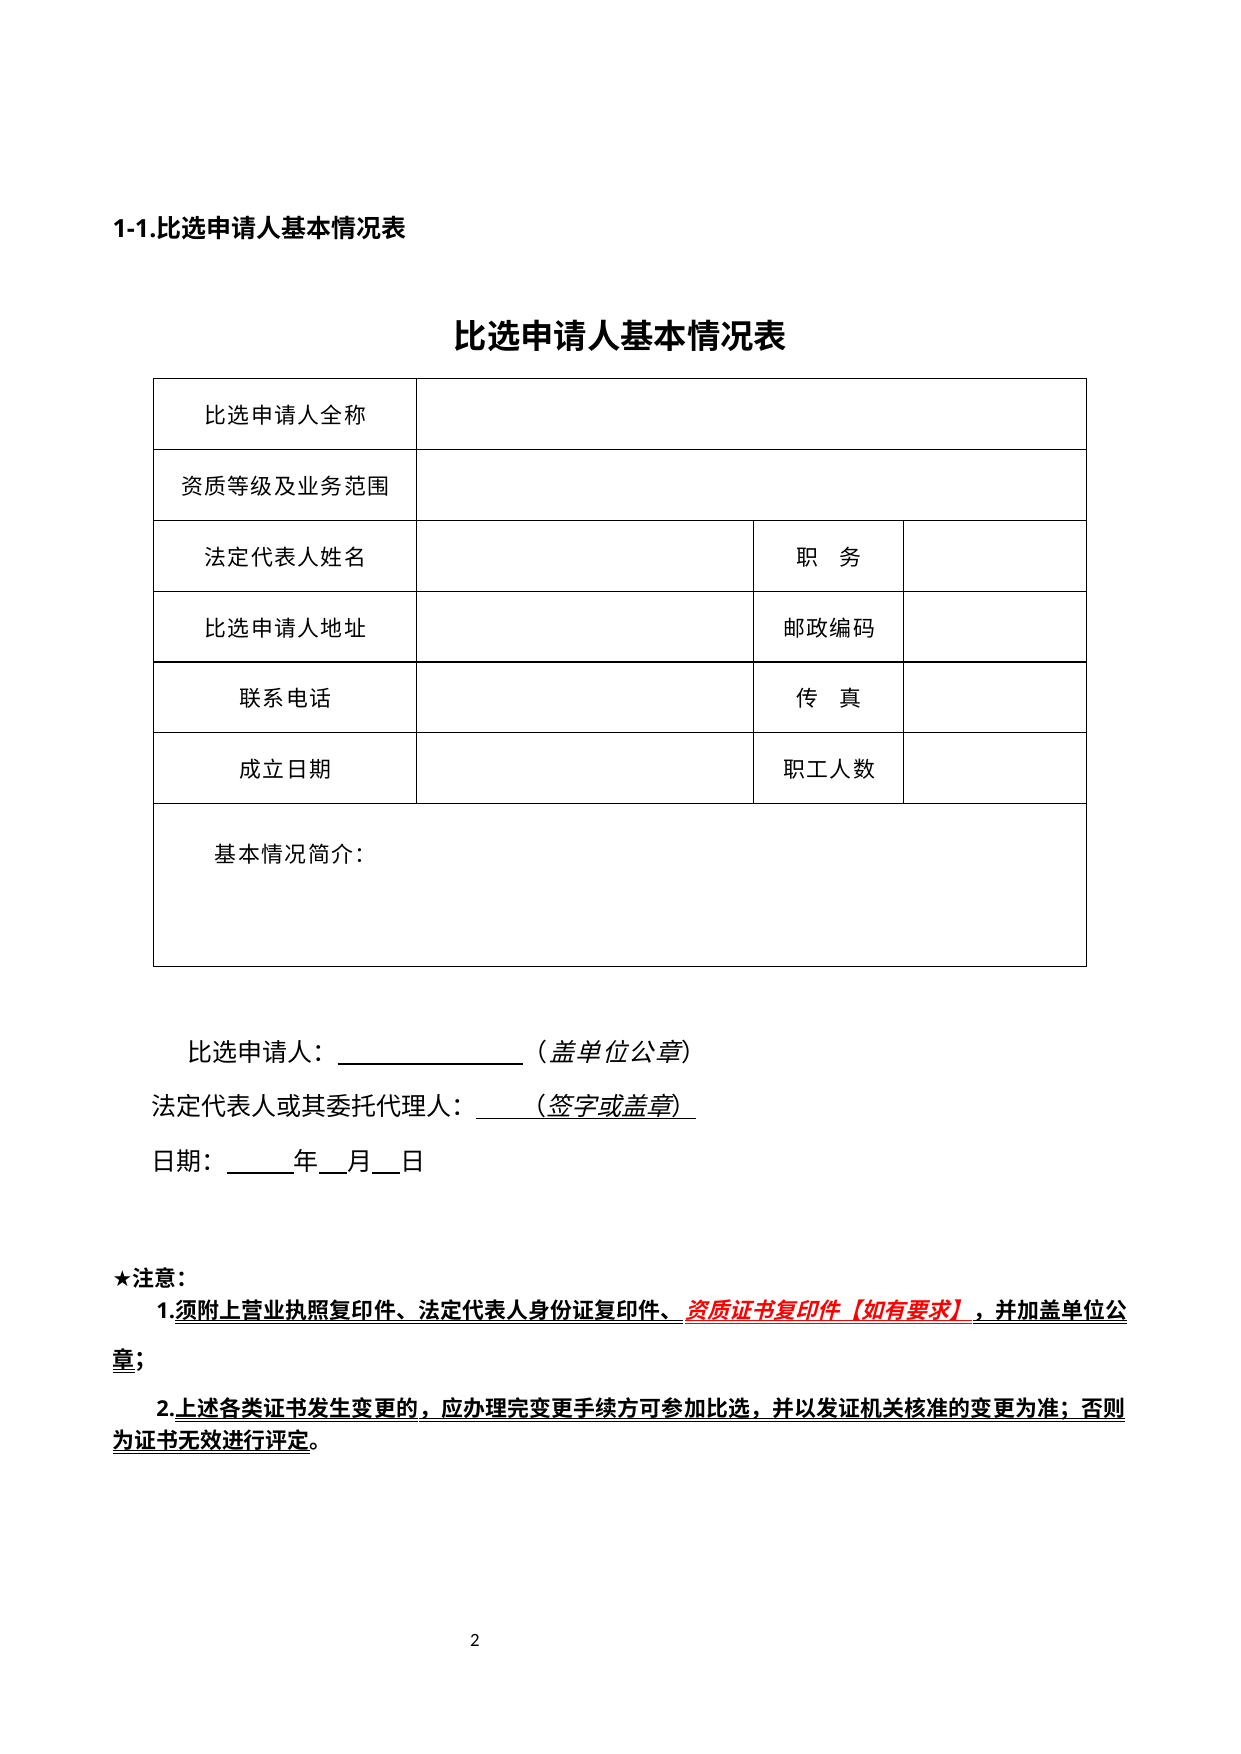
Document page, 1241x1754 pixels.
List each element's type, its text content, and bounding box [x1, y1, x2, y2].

table_cell 比选申请人地址 [154, 592, 416, 661]
text 日期： 年 月 日 [112, 1141, 1128, 1177]
table_cell 成立日期 [154, 733, 416, 803]
table_cell 基本情况简介： [154, 804, 1086, 966]
text 2.上述各类证书发生变更的，应办理完变更手续方可参加比选，并以发证机关核准的变更为准；否则为证书无效进行评定。 [112, 1390, 1128, 1455]
table_header 比选申请人全称 [154, 379, 416, 449]
table_cell 法定代表人姓名 [154, 521, 416, 591]
table_cell 职 务 [754, 521, 903, 591]
table_cell 邮政编码 [754, 592, 903, 661]
table_cell [417, 521, 753, 591]
table_cell 职工人数 [754, 733, 903, 803]
text 1-1.比选申请人基本情况表 [112, 194, 1128, 259]
text 1.须附上营业执照复印件、法定代表人身份证复印件、资质证书复印件【如有要求】，并加盖单位公章； [112, 1293, 1128, 1390]
text ★注意： [112, 1260, 1128, 1293]
table_cell 资质等级及业务范围 [154, 450, 416, 520]
table_cell [904, 663, 1086, 732]
table_cell [417, 592, 753, 661]
table_cell [417, 733, 753, 803]
table_cell [417, 663, 753, 732]
text 比选申请人： （盖单位公章） [112, 1032, 1128, 1068]
text 比选申请人基本情况表 [112, 301, 1128, 366]
table_cell 联系电话 [154, 663, 416, 732]
table_cell [904, 733, 1086, 803]
table_header [417, 379, 1086, 449]
table_cell 传 真 [754, 663, 903, 732]
table_cell [904, 592, 1086, 661]
table_cell [417, 450, 1086, 520]
text 法定代表人或其委托代理人： （签字或盖章） [112, 1087, 1128, 1123]
table_cell [904, 521, 1086, 591]
